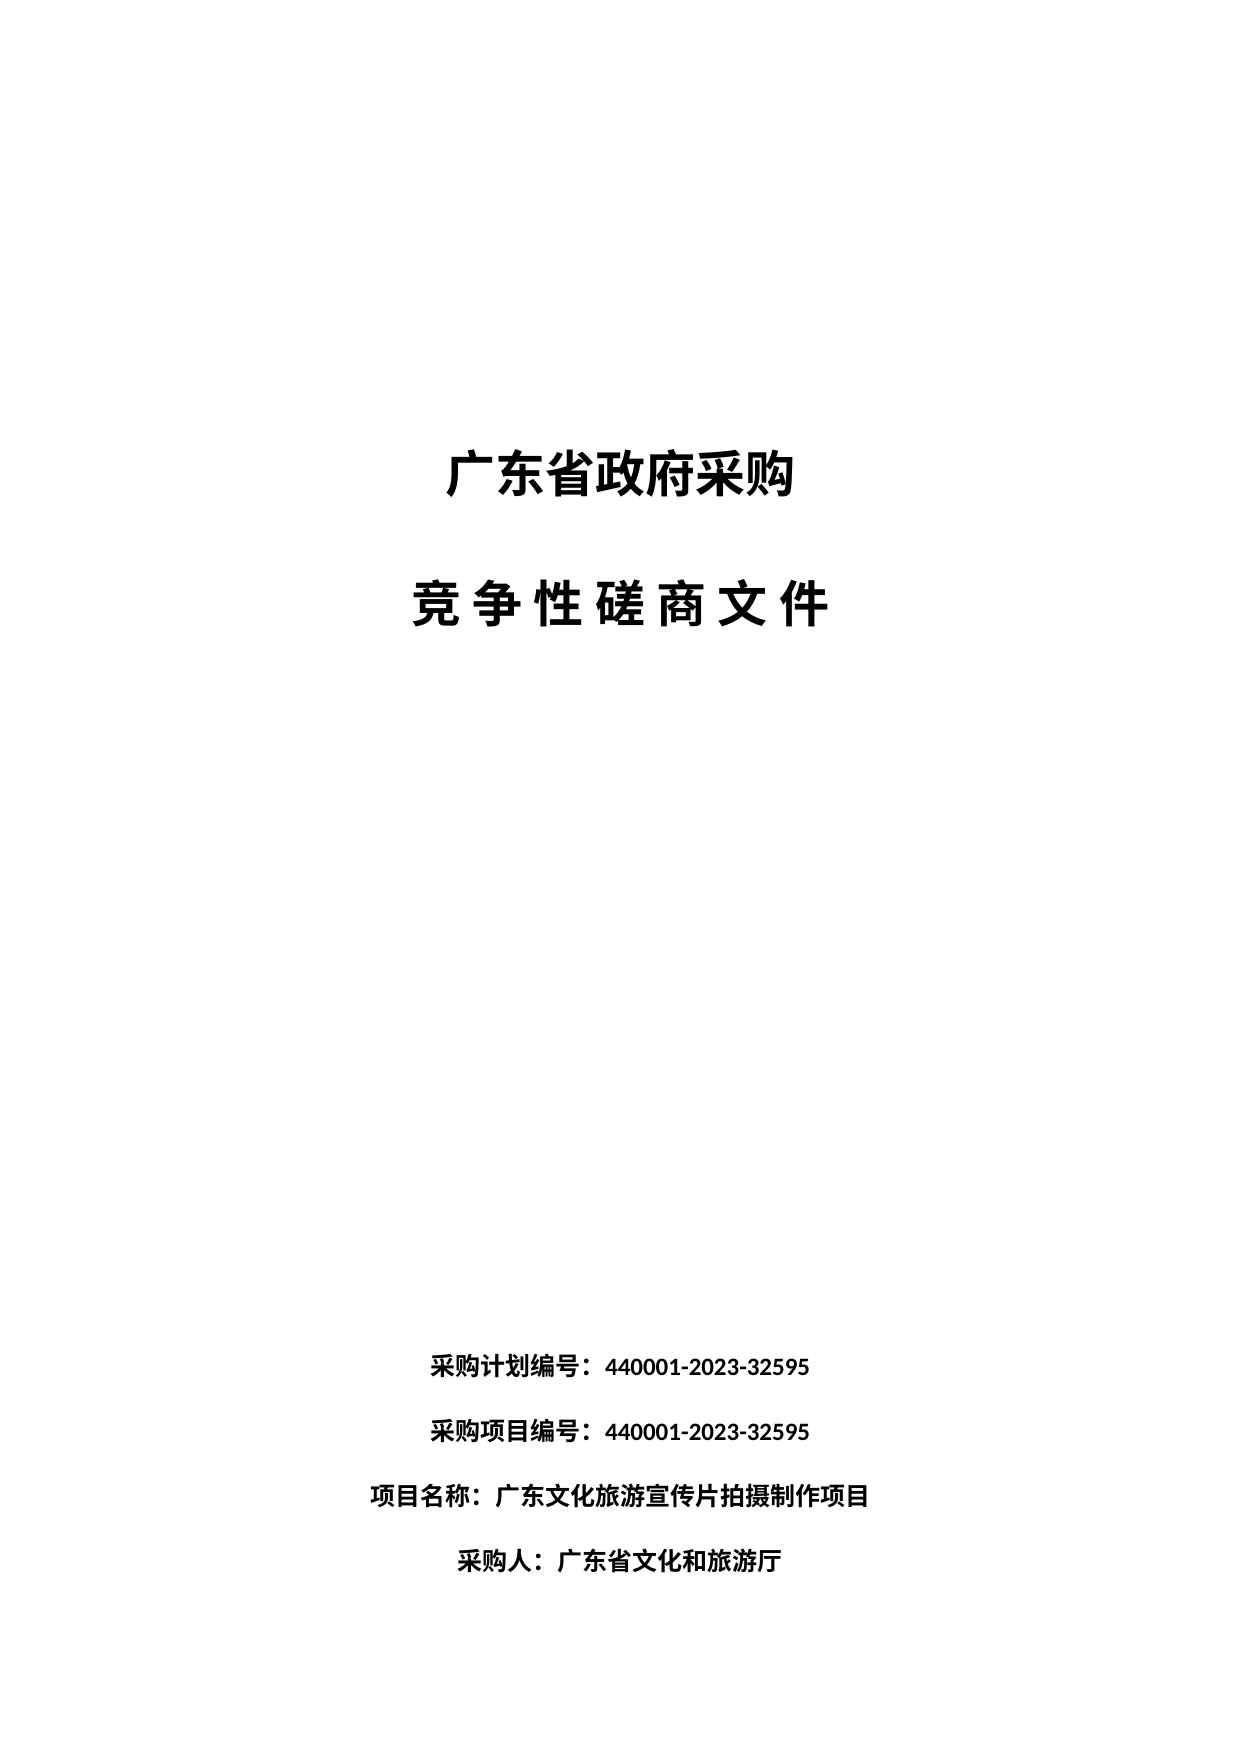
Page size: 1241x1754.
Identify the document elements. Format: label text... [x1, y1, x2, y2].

text 采购计划编号：440001-2023-32595 [187, 1332, 1053, 1397]
text 采购项目编号：440001-2023-32595 [187, 1397, 1053, 1462]
text 项目名称：广东文化旅游宣传片拍摄制作项目 [187, 1462, 1053, 1527]
text 广东省政府采购 [187, 422, 1053, 519]
text 采购人：广东省文化和旅游厅 [187, 1527, 1053, 1592]
text 竞 争 性 磋 商 文 件 [187, 552, 1053, 1332]
